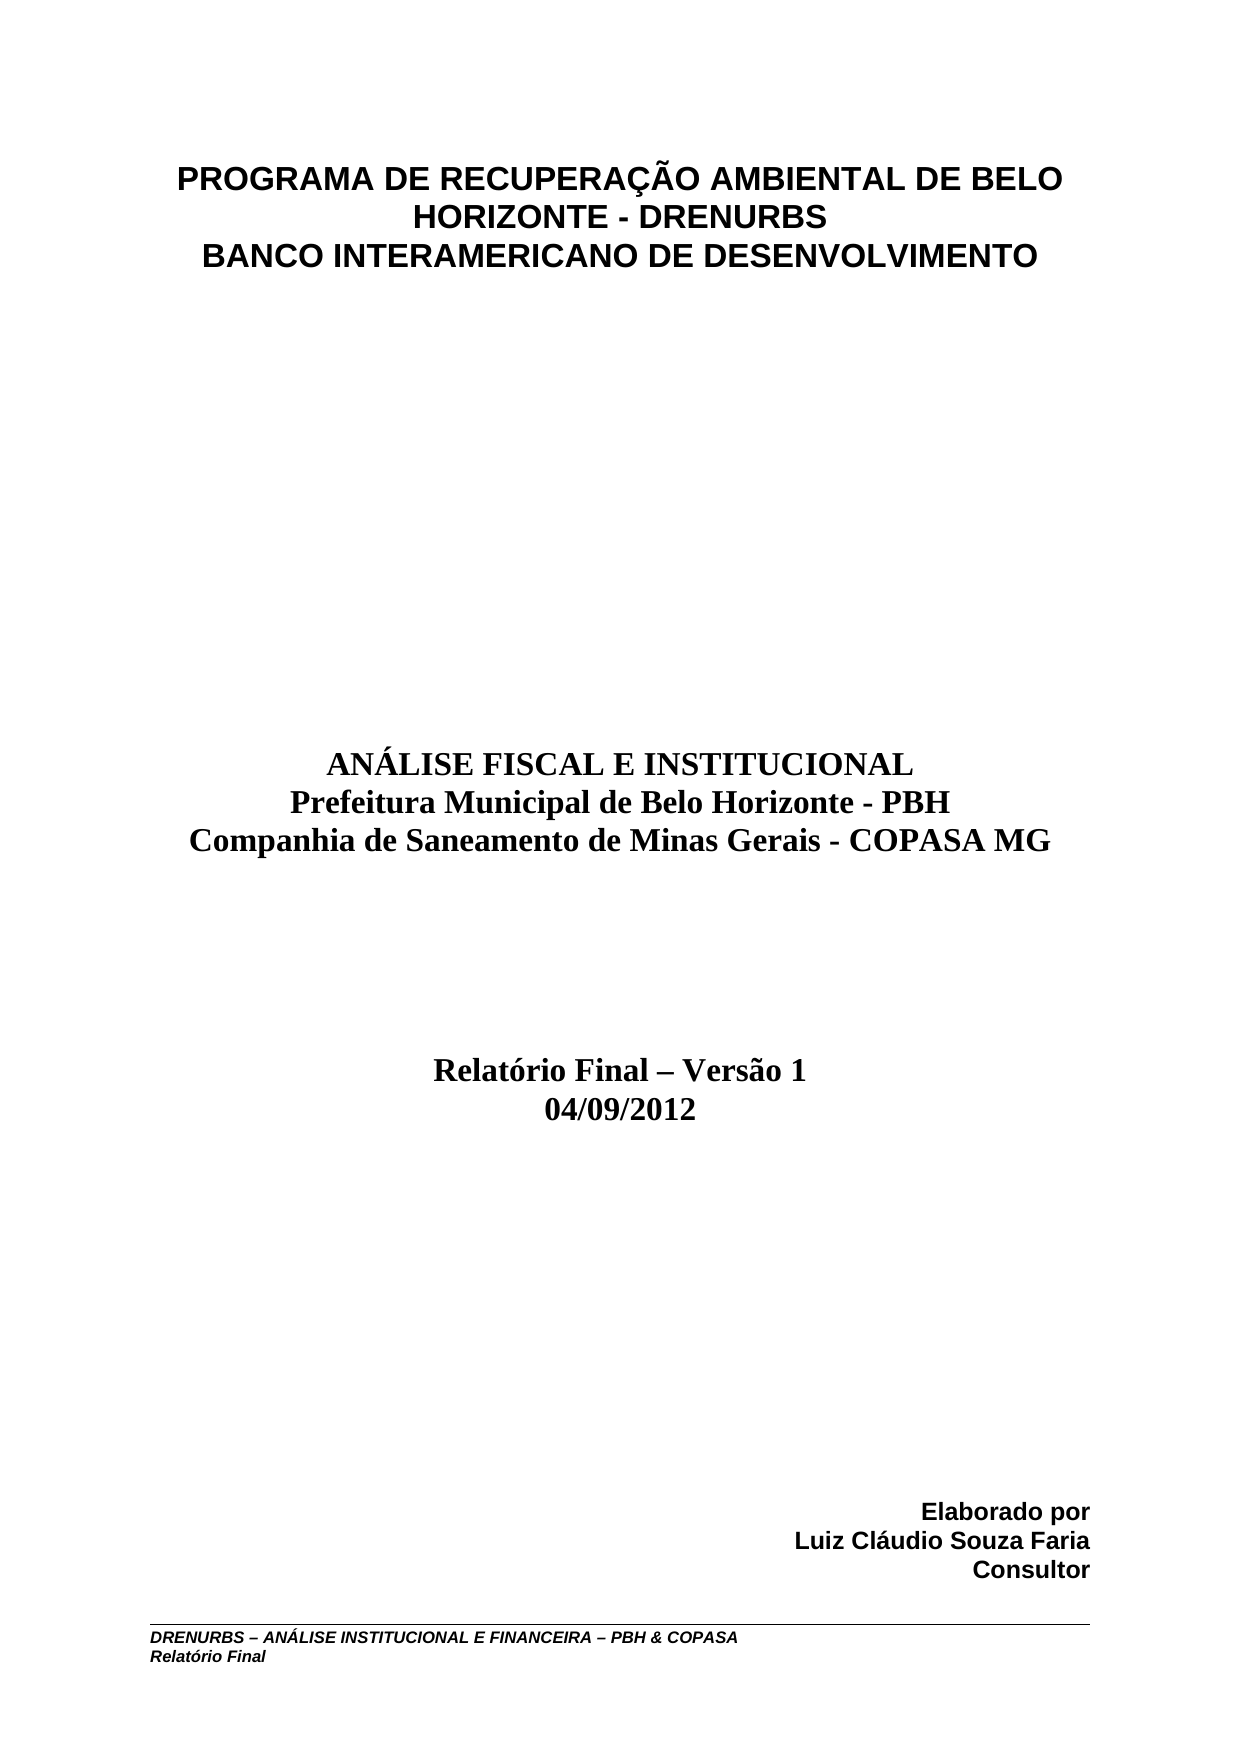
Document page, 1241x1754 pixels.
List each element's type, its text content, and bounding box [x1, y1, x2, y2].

text Prefeitura Municipal de Belo Horizonte - PBH [150, 782, 1090, 820]
text Relatório Final – Versão 1 [150, 1050, 1090, 1089]
text ANÁLISE FISCAL E INSTITUCIONAL [150, 744, 1090, 782]
text Luiz Cláudio Souza Faria [150, 1526, 1090, 1555]
text Elaborado por [150, 1497, 1090, 1526]
text Companhia de Saneamento de Minas Gerais - COPASA MG [150, 820, 1090, 859]
text BANCO INTERAMERICANO DE DESENVOLVIMENTO [150, 236, 1090, 274]
text Consultor [150, 1555, 1090, 1583]
text PROGRAMA DE RECUPERAÇÃO AMBIENTAL DE BELO HORIZONTE - DRENURBS [150, 159, 1090, 236]
text 04/09/2012 [150, 1089, 1090, 1127]
